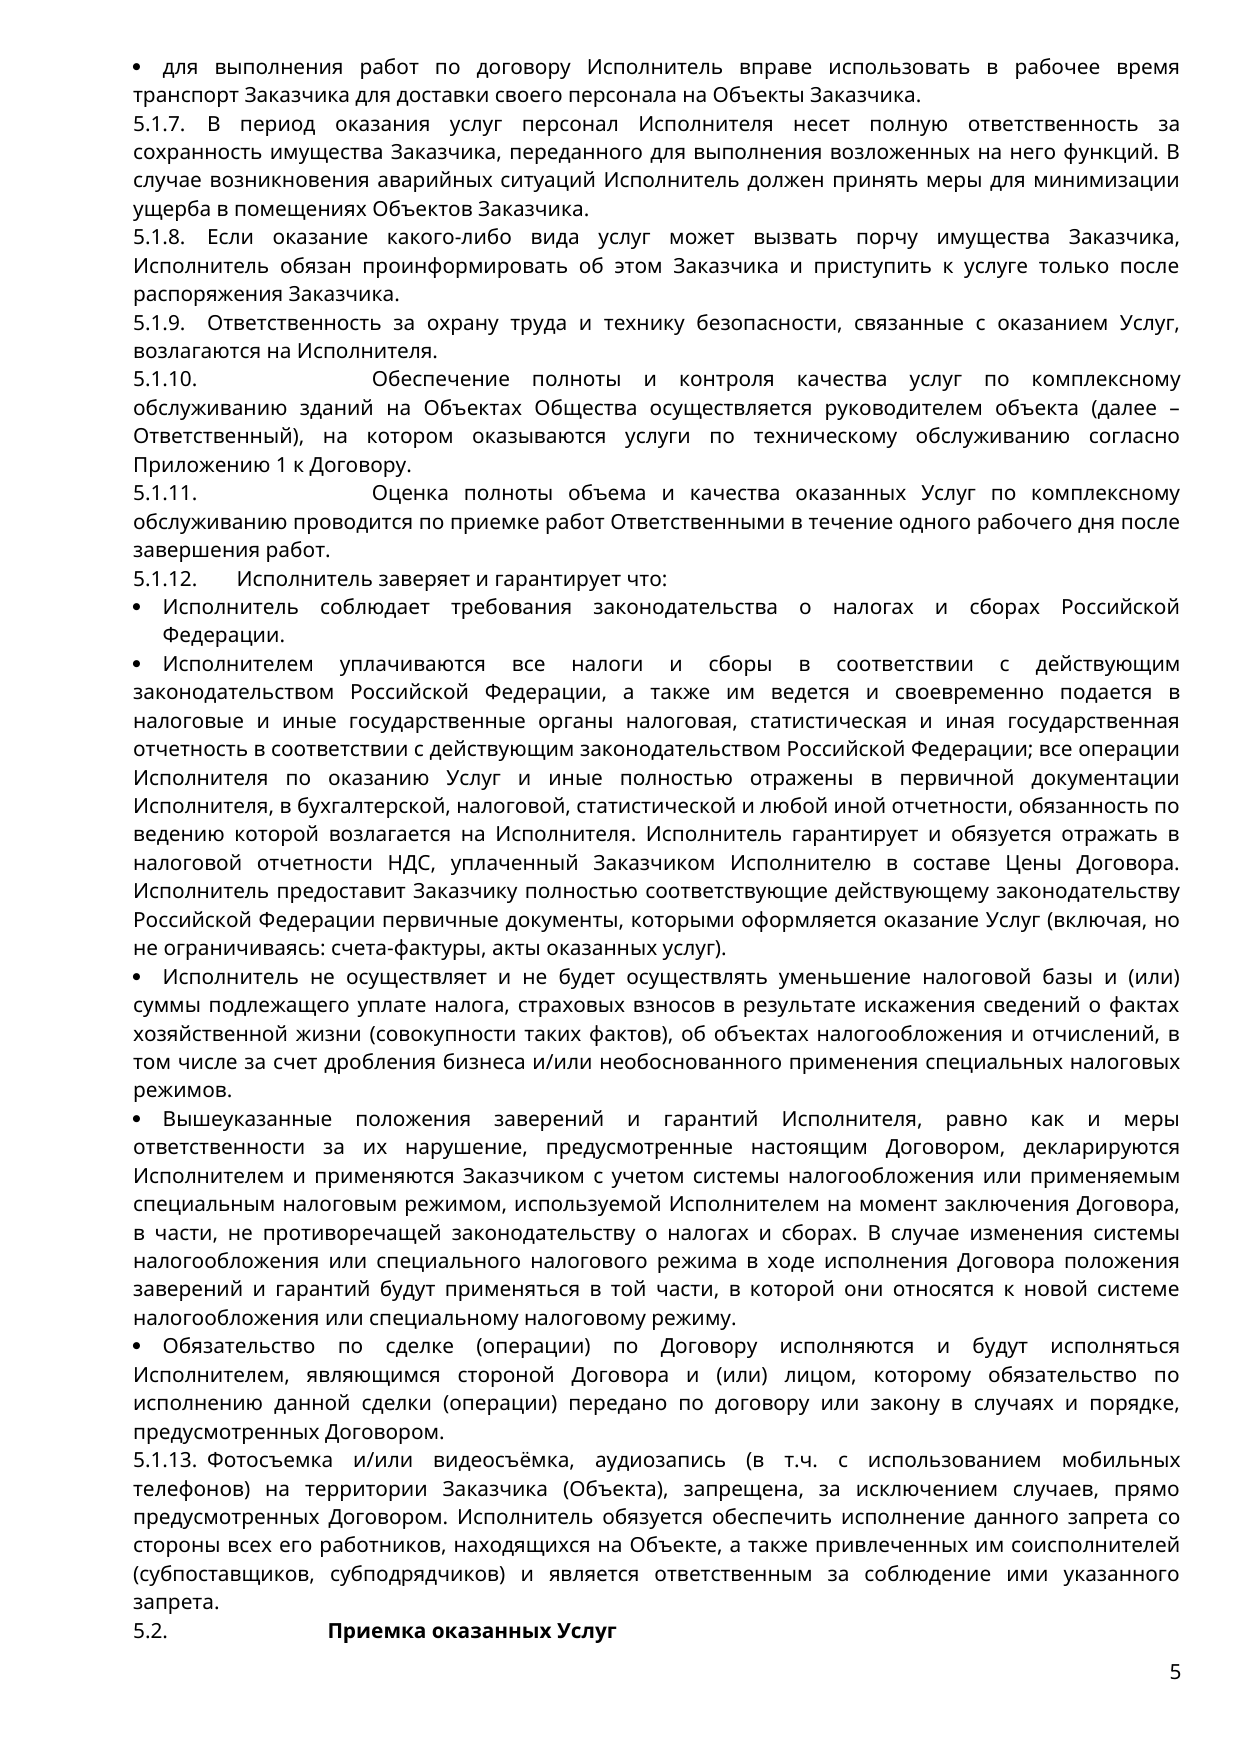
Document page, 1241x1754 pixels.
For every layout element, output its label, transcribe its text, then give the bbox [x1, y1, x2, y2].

list Фотосъемка и/или видеосъёмка, аудиозапись (в т.ч. с использованием мобильных телефонов) на территории Заказчика (Объекта), запрещена, за исключением случаев, прямо предусмотренных Договором. Исполнитель обязуется обеспечить исполнение данного запрета со стороны всех его работников, находящихся на Объекте, а также привлеченных им соисполнителей (субпоставщиков, субподрядчиков) и является ответственным за соблюдение ими указанного запрета. [133, 1445, 1181, 1616]
list Оценка полноты объема и качества оказанных Услуг по комплексному обслуживанию проводится по приемке работ Ответственными в течение одного рабочего дня после завершения работ. [133, 478, 1181, 564]
list Обеспечение полноты и контроля качества услуг по комплексному обслуживанию зданий на Объектах Общества осуществляется руководителем объекта (далее – Ответственный), на котором оказываются услуги по техническому обслуживанию согласно Приложению 1 к Договору. [133, 364, 1181, 478]
list Исполнитель не осуществляет и не будет осуществлять уменьшение налоговой базы и (или) суммы подлежащего уплате налога, страховых взносов в результате искажения сведений о фактах хозяйственной жизни (совокупности таких фактов), об объектах налогообложения и отчислений, в том числе за счет дробления бизнеса и/или необоснованного применения специальных налоговых режимов. [133, 962, 1181, 1104]
list Исполнителем уплачиваются все налоги и сборы в соответствии с действующим законодательством Российской Федерации, а также им ведется и своевременно подается в налоговые и иные государственные органы налоговая, статистическая и иная государственная отчетность в соответствии с действующим законодательством Российской Федерации; все операции Исполнителя по оказанию Услуг и иные полностью отражены в первичной документации Исполнителя, в бухгалтерской, налоговой, статистической и любой иной отчетности, обязанность по ведению которой возлагается на Исполнителя. Исполнитель гарантирует и обязуется отражать в налоговой отчетности НДС, уплаченный Заказчиком Исполнителю в составе Цены Договора. Исполнитель предоставит Заказчику полностью соответствующие действующему законодательству Российской Федерации первичные документы, которыми оформляется оказание Услуг (включая, но не ограничиваясь: счета-фактуры, акты оказанных услуг). [133, 649, 1181, 962]
list Приемка оказанных Услуг [133, 1616, 1181, 1644]
list Ответственность за охрану труда и технику безопасности, связанные с оказанием Услуг, возлагаются на Исполнителя. [133, 308, 1181, 364]
list В период оказания услуг персонал Исполнителя несет полную ответственность за сохранность имущества Заказчика, переданного для выполнения возложенных на него функций. В случае возникновения аварийных ситуаций Исполнитель должен принять меры для минимизации ущерба в помещениях Объектов Заказчика. [133, 109, 1181, 222]
list для выполнения работ по договору Исполнитель вправе использовать в рабочее время транспорт Заказчика для доставки своего персонала на Объекты Заказчика. [133, 52, 1181, 109]
list Исполнитель соблюдает требования законодательства о налогах и сборах Российской Федерации. [133, 592, 1181, 649]
list Обязательство по сделке (операции) по Договору исполняются и будут исполняться Исполнителем, являющимся стороной Договора и (или) лицом, которому обязательство по исполнению данной сделки (операции) передано по договору или закону в случаях и порядке, предусмотренных Договором. [133, 1331, 1181, 1445]
list Исполнитель заверяет и гарантирует что: [133, 564, 1181, 592]
list Вышеуказанные положения заверений и гарантий Исполнителя, равно как и меры ответственности за их нарушение, предусмотренные настоящим Договором, декларируются Исполнителем и применяются Заказчиком с учетом системы налогообложения или применяемым специальным налоговым режимом, используемой Исполнителем на момент заключения Договора, в части, не противоречащей законодательству о налогах и сборах. В случае изменения системы налогообложения или специального налогового режима в ходе исполнения Договора положения заверений и гарантий будут применяться в той части, в которой они относятся к новой системе налогообложения или специальному налоговому режиму. [133, 1104, 1181, 1331]
list Если оказание какого-либо вида услуг может вызвать порчу имущества Заказчика, Исполнитель обязан проинформировать об этом Заказчика и приступить к услуге только после распоряжения Заказчика. [133, 222, 1181, 308]
